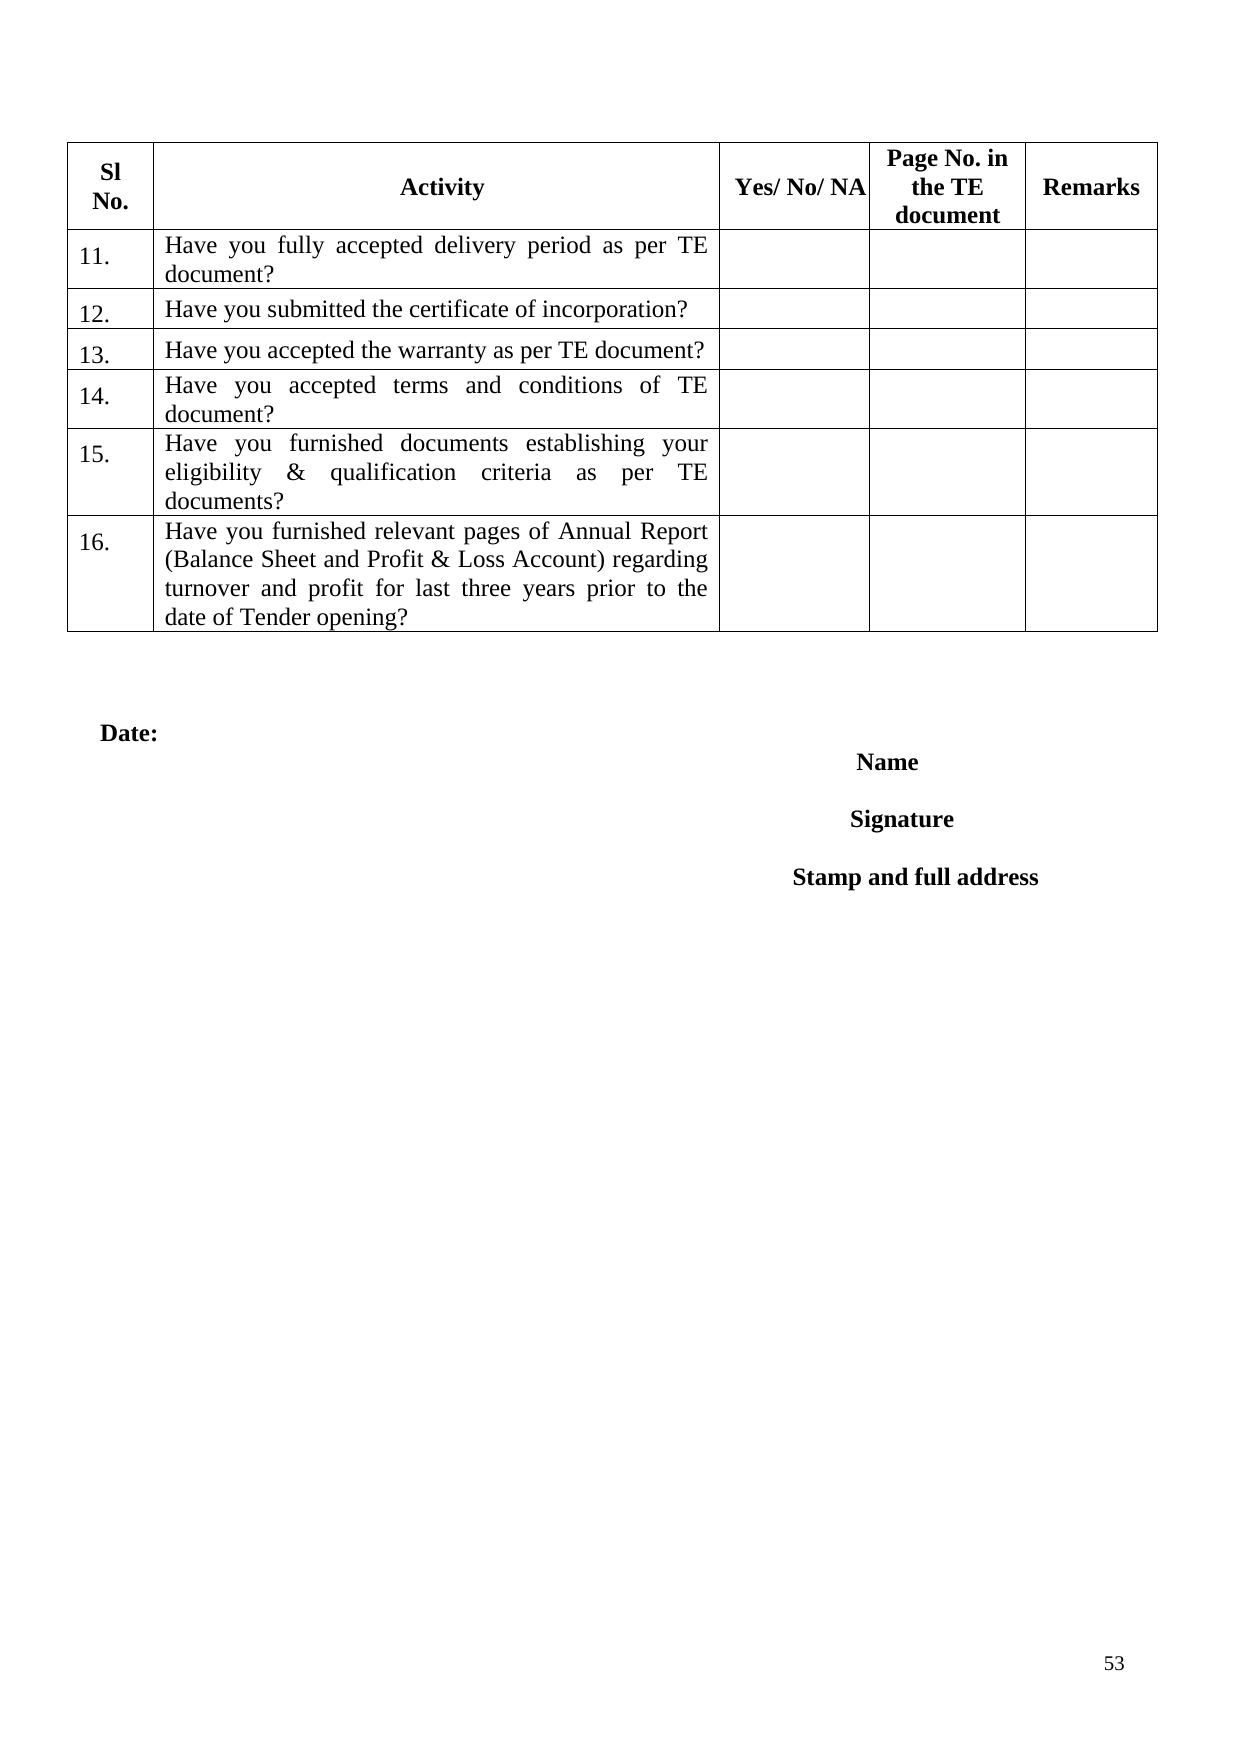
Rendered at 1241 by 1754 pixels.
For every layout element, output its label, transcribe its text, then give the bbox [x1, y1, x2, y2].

table_cell [1026, 370, 1157, 427]
table_cell [870, 230, 1025, 288]
table_cell Have you fully accepted delivery period as per TE document? [154, 230, 719, 288]
table_cell Have you furnished relevant pages of Annual Report (Balance Sheet and Profit & Loss Account) regarding turnover and profit for last three years prior to the date of Tender opening? [154, 516, 719, 631]
table_cell [870, 370, 1025, 427]
table_cell [720, 289, 869, 328]
table_cell [1026, 329, 1157, 369]
table_header Activity [154, 143, 719, 229]
text Name [100, 747, 1125, 776]
table_header Remarks [1026, 143, 1157, 229]
table_header Yes/ No/ NA [720, 143, 869, 229]
table_cell 12. [68, 289, 153, 328]
table_cell [1026, 516, 1157, 631]
table_header Page No. in the TE document [870, 143, 1025, 229]
table_cell [720, 230, 869, 288]
text Signature [100, 804, 1125, 833]
table_cell 16. [68, 516, 153, 631]
table_cell Have you accepted terms and conditions of TE document? [154, 370, 719, 427]
table_cell [720, 370, 869, 427]
text Date: [100, 718, 1125, 747]
table_cell [870, 329, 1025, 369]
table_cell [870, 289, 1025, 328]
table_cell [720, 516, 869, 631]
table_cell [1026, 429, 1157, 515]
table_cell Have you accepted the warranty as per TE document? [154, 329, 719, 369]
table_cell 11. [68, 230, 153, 288]
table_cell Have you furnished documents establishing your eligibility & qualification criteria as per TE documents? [154, 429, 719, 515]
table_cell [870, 429, 1025, 515]
table_cell [1026, 289, 1157, 328]
text Stamp and full address [100, 862, 1125, 891]
table_cell [720, 429, 869, 515]
table_cell [720, 329, 869, 369]
table_cell 15. [68, 429, 153, 515]
table_cell [870, 516, 1025, 631]
table_cell 13. [68, 329, 153, 369]
table_header Sl No. [68, 143, 153, 229]
table_cell Have you submitted the certificate of incorporation? [154, 289, 719, 328]
table_cell [1026, 230, 1157, 288]
table_cell 14. [68, 370, 153, 427]
